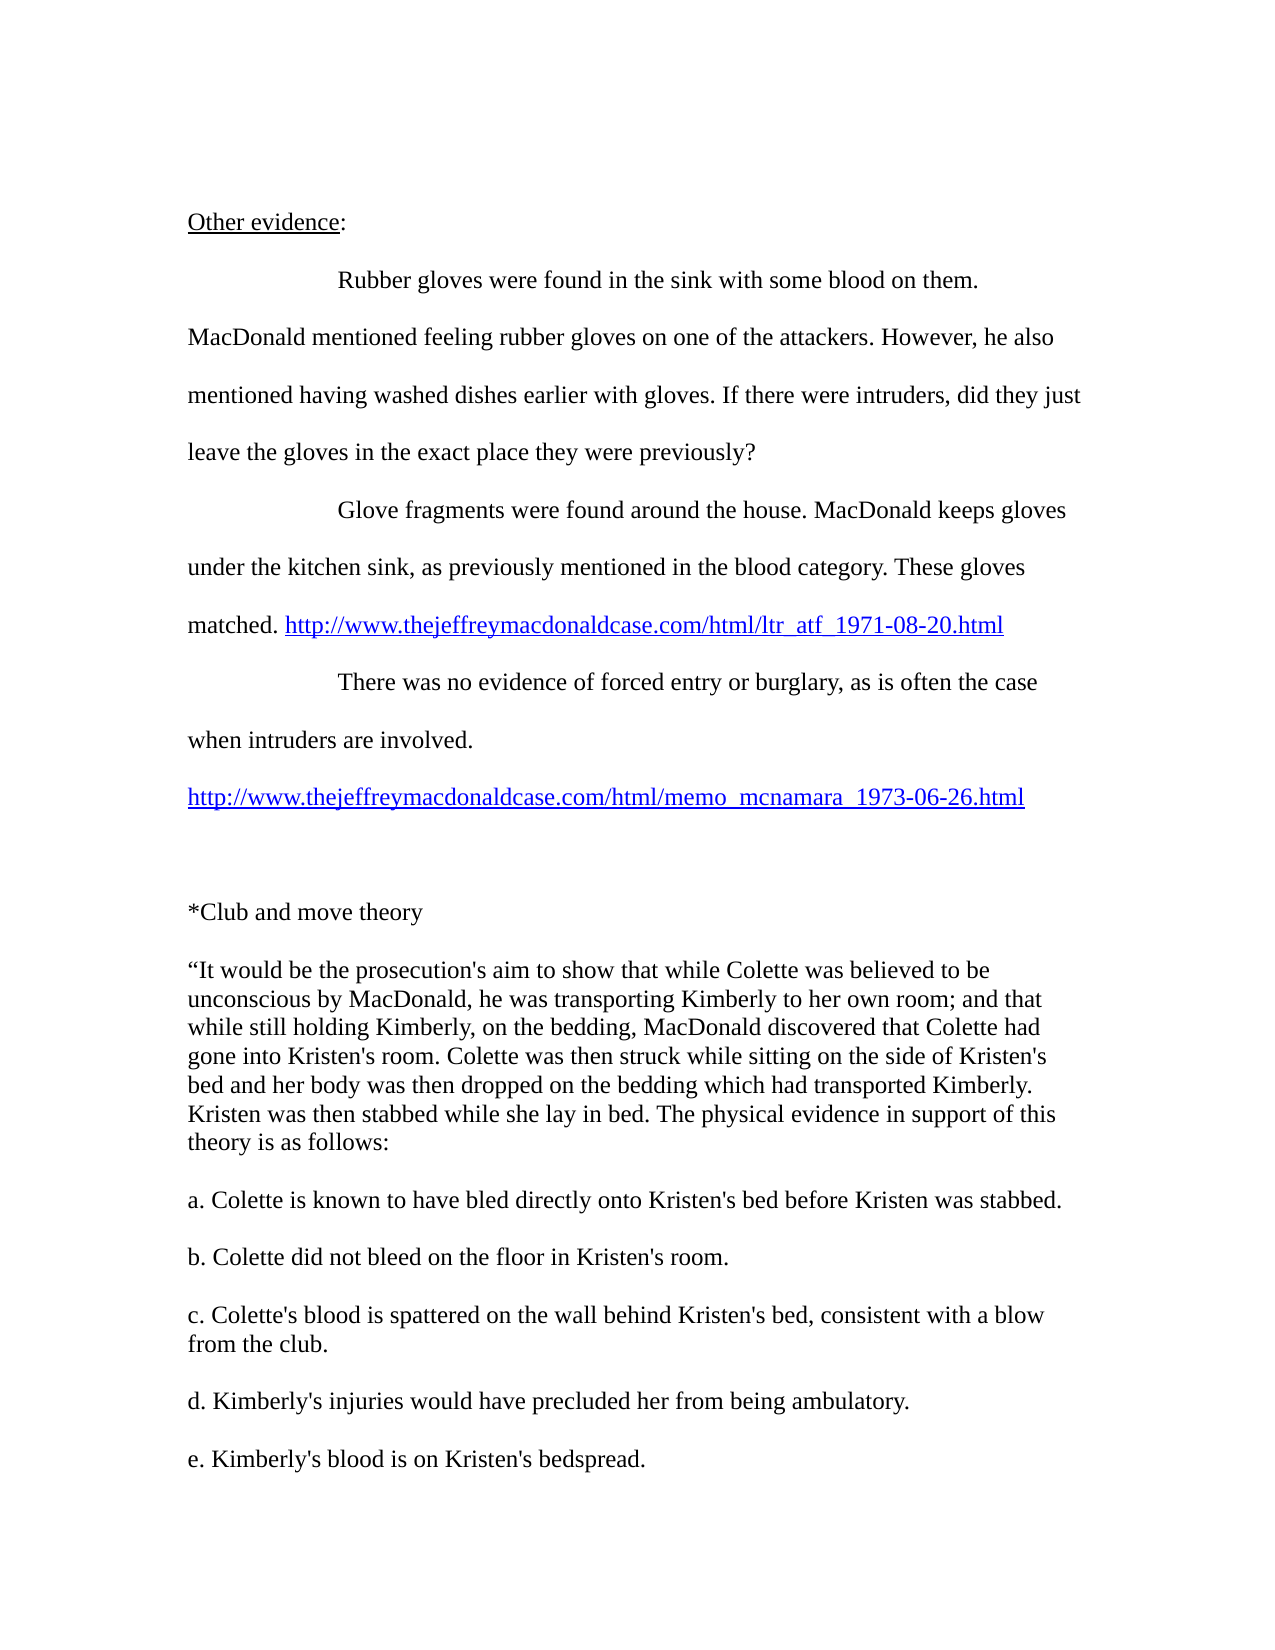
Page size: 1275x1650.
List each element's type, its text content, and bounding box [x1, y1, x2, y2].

text *Club and move theory [187, 897, 1087, 926]
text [187, 955, 1087, 1472]
text Rubber gloves were found in the sink with some blood on them. MacDonald mentioned feeling rubber gloves on one of the attackers. However, he also mentioned having washed dishes earlier with gloves. If there were intruders, did they just leave the gloves in the exact place they were previously? [187, 265, 1087, 466]
text Other evidence: [187, 207, 1087, 236]
text http://www.thejeffreymacdonaldcase.com/html/memo_mcnamara_1973-06-26.html [187, 782, 1087, 811]
text Glove fragments were found around the house. MacDonald keeps gloves under the kitchen sink, as previously mentioned in the blood category. These gloves matched. http://www.thejeffreymacdonaldcase.com/html/ltr_atf_1971-08-20.html [187, 495, 1087, 639]
text There was no evidence of forced entry or burglary, as is often the case when intruders are involved. [187, 667, 1087, 754]
